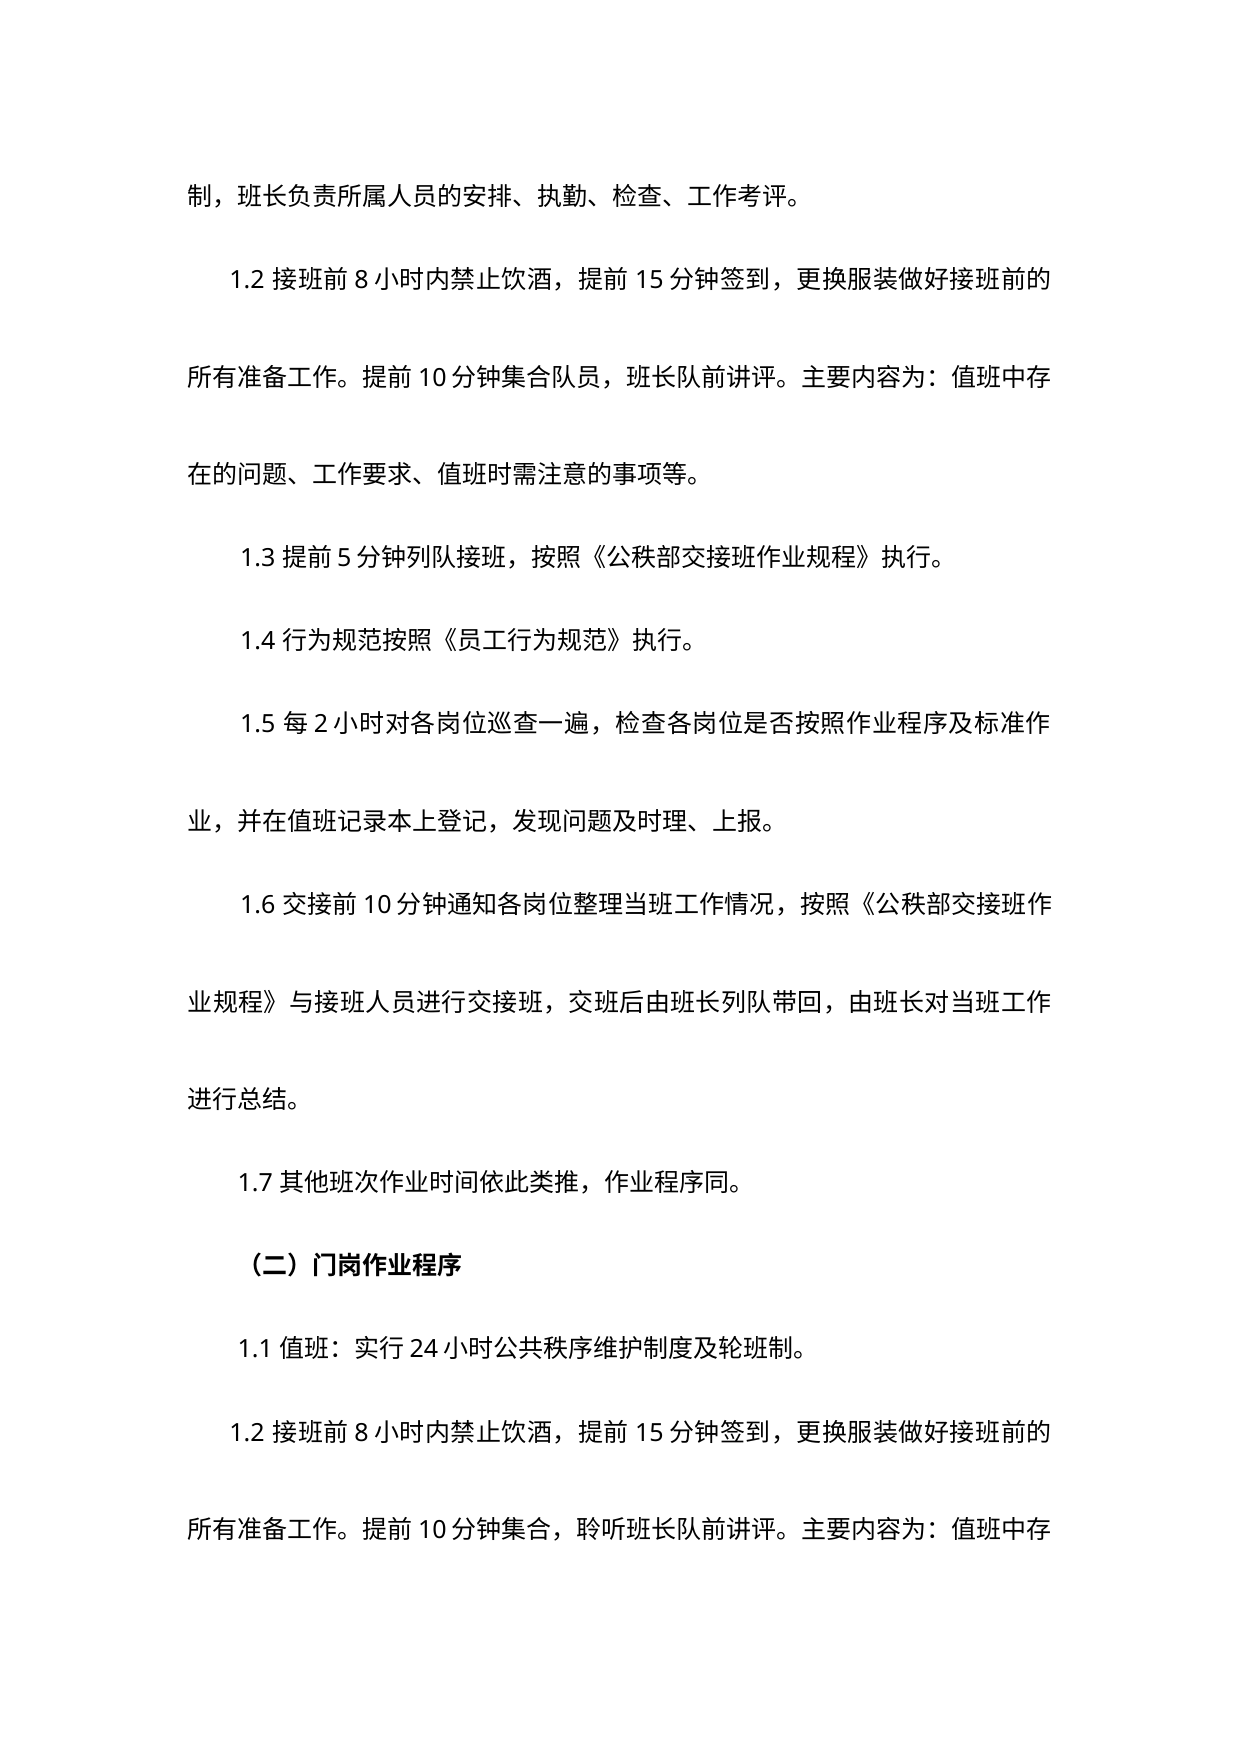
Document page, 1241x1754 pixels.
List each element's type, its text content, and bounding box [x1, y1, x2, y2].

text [187, 1398, 1053, 1560]
text 1.7 其他班次作业时间依此类推，作业程序同。 [187, 1148, 1053, 1213]
text 1.5 每2小时对各岗位巡查一遍，检查各岗位是否按照作业程序及标准作业，并在值班记录本上登记，发现问题及时理、上报。 [187, 689, 1053, 852]
text 1.1 值班：实行24小时公共秩序维护制度及轮班制。 [187, 1314, 1053, 1379]
text 1.2 接班前8小时内禁止饮酒，提前15分钟签到，更换服装做好接班前的所有准备工作。提前10分钟集合队员，班长队前讲评。主要内容为：值班中存在的问题、工作要求、值班时需注意的事项等。 [187, 245, 1053, 505]
text 1.3 提前5分钟列队接班，按照《公秩部交接班作业规程》执行。 [187, 523, 1053, 588]
text （二）门岗作业程序 [187, 1231, 1053, 1296]
text 1.6 交接前10分钟通知各岗位整理当班工作情况，按照《公秩部交接班作业规程》与接班人员进行交接班，交班后由班长列队带回，由班长对当班工作进行总结。 [187, 870, 1053, 1130]
text 1.4 行为规范按照《员工行为规范》执行。 [187, 606, 1053, 671]
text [187, 162, 1053, 227]
